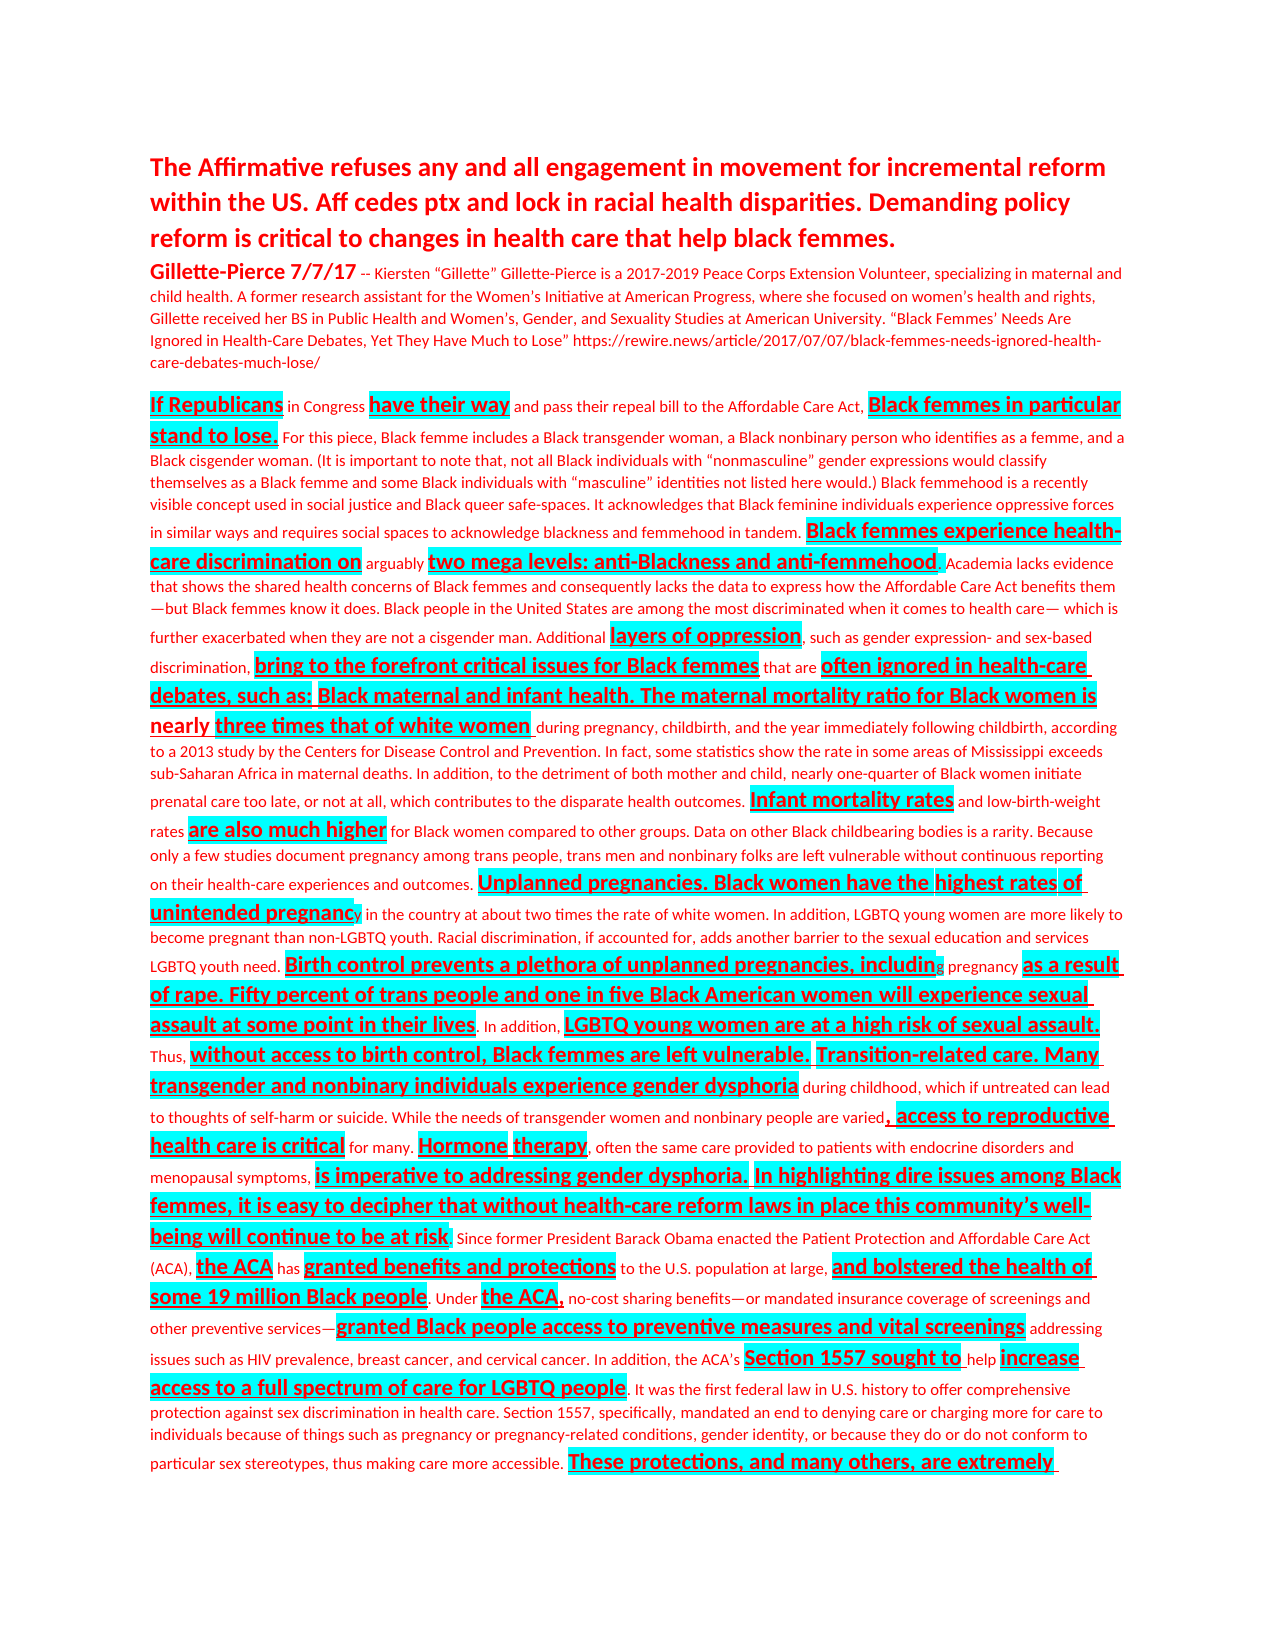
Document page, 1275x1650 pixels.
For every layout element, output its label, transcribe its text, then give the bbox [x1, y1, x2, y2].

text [150, 391, 1125, 1475]
subtitle The Affirmative refuses any and all engagement in movement for incremental reform within the US. Aff cedes ptx and lock in racial health disparities. Demanding policy reform is critical to changes in health care that help black femmes. [150, 150, 1125, 254]
text Gillette-Pierce 7/7/17 -- Kiersten “Gillette” Gillette-Pierce is a 2017-2019 Peace Corps Extension Volunteer, specializing in maternal and child health. A former research assistant for the Women’s Initiative at American Progress, where she focused on women’s health and rights, Gillette received her BS in Public Health and Women’s, Gender, and Sexuality Studies at American University. “Black Femmes’ Needs Are Ignored in Health-Care Debates, Yet They Have Much to Lose” https://rewire.news/article/2017/07/07/black-femmes-needs-ignored-health-care-debates-much-lose/ [150, 257, 1125, 372]
